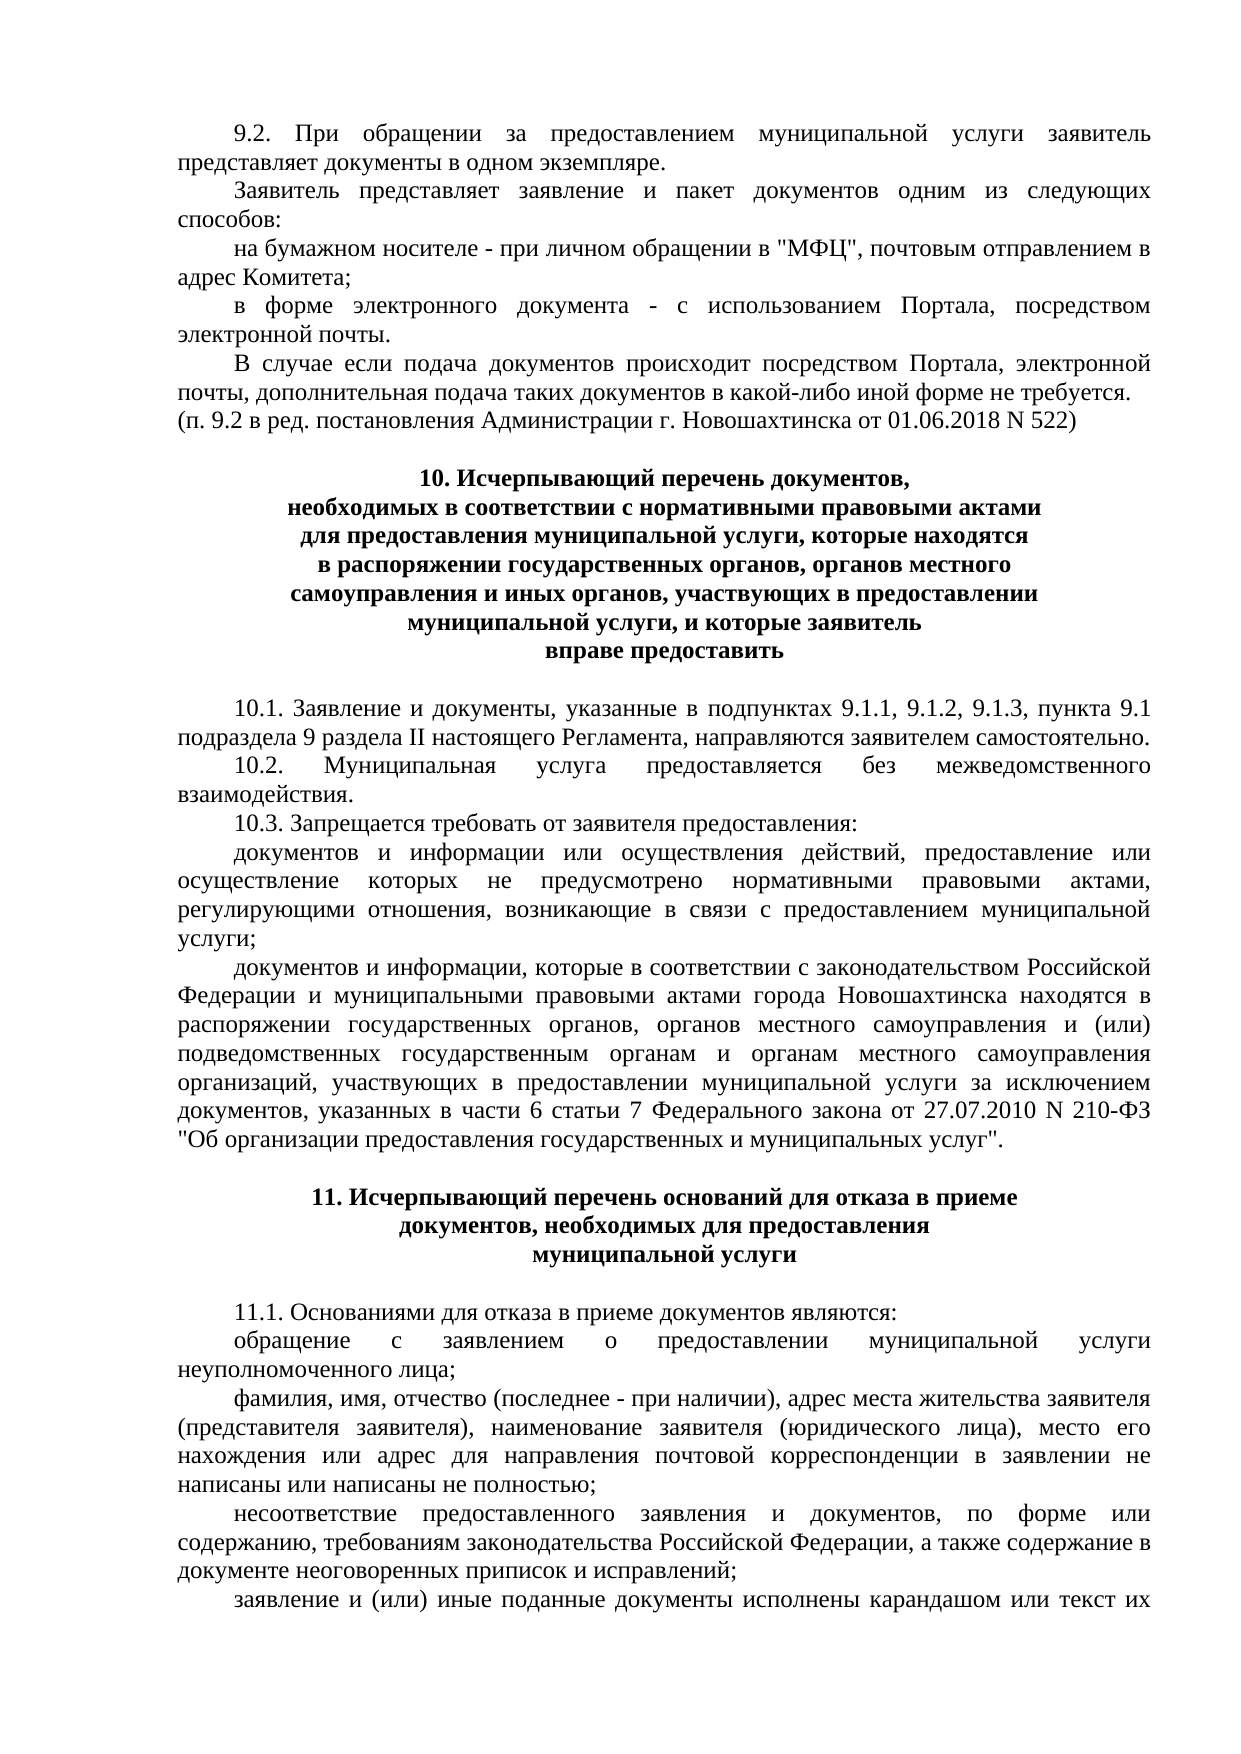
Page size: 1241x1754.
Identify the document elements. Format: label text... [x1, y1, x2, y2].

text фамилия, имя, отчество (последнее - при наличии), адрес места жительства заявителя (представителя заявителя), наименование заявителя (юридического лица), место его нахождения или адрес для направления почтовой корреспонденции в заявлении не написаны или написаны не полностью; [177, 1383, 1152, 1498]
text Заявитель представляет заявление и пакет документов одним из следующих способов: [177, 176, 1152, 233]
text В случае если подача документов происходит посредством Портала, электронной почты, дополнительная подача таких документов в какой-либо иной форме не требуется. [177, 348, 1152, 406]
text несоответствие предоставленного заявления и документов, по форме или содержанию, требованиям законодательства Российской Федерации, а также содержание в документе неоговоренных приписок и исправлений; [177, 1498, 1152, 1584]
text 10.1. Заявление и документы, указанные в подпунктах 9.1.1, 9.1.2, 9.1.3, пункта 9.1 подраздела 9 раздела II настоящего Регламента, направляются заявителем самостоятельно. [177, 693, 1152, 751]
text документов и информации, которые в соответствии с законодательством Российской Федерации и муниципальными правовыми актами города Новошахтинска находятся в распоряжении государственных органов, органов местного самоуправления и (или) подведомственных государственным органам и органам местного самоуправления организаций, участвующих в предоставлении муниципальной услуги за исключением документов, указанных в части 6 статьи 7 Федерального закона от 27.07.2010 N 210-ФЗ "Об организации предоставления государственных и муниципальных услуг". [177, 952, 1152, 1153]
text обращение с заявлением о предоставлении муниципальной услуги неуполномоченного лица; [177, 1326, 1152, 1383]
title вправе предоставить [177, 636, 1152, 664]
text документов и информации или осуществления действий, предоставление или осуществление которых не предусмотрено нормативными правовыми актами, регулирующими отношения, возникающие в связи с предоставлением муниципальной услуги; [177, 837, 1152, 952]
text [177, 1584, 1152, 1613]
title документов, необходимых для предоставления [177, 1211, 1152, 1239]
title 10. Исчерпывающий перечень документов, [177, 463, 1152, 492]
title необходимых в соответствии с нормативными правовыми актами [177, 492, 1152, 521]
text в форме электронного документа - с использованием Портала, посредством электронной почты. [177, 291, 1152, 348]
text на бумажном носителе - при личном обращении в "МФЦ", почтовым отправлением в адрес Комитета; [177, 233, 1152, 291]
text 11.1. Основаниями для отказа в приеме документов являются: [177, 1297, 1152, 1326]
text 10.2. Муниципальная услуга предоставляется без межведомственного взаимодействия. [177, 751, 1152, 808]
title муниципальной услуги [177, 1239, 1152, 1268]
title 11. Исчерпывающий перечень оснований для отказа в приеме [177, 1182, 1152, 1211]
title для предоставления муниципальной услуги, которые находятся [177, 521, 1152, 549]
text 9.2. При обращении за предоставлением муниципальной услуги заявитель представляет документы в одном экземпляре. [177, 118, 1152, 176]
text 10.3. Запрещается требовать от заявителя предоставления: [177, 808, 1152, 837]
title самоуправления и иных органов, участвующих в предоставлении [177, 578, 1152, 607]
title в распоряжении государственных органов, органов местного [177, 549, 1152, 578]
text (п. 9.2 в ред. постановления Администрации г. Новошахтинска от 01.06.2018 N 522) [177, 406, 1152, 434]
title муниципальной услуги, и которые заявитель [177, 607, 1152, 636]
